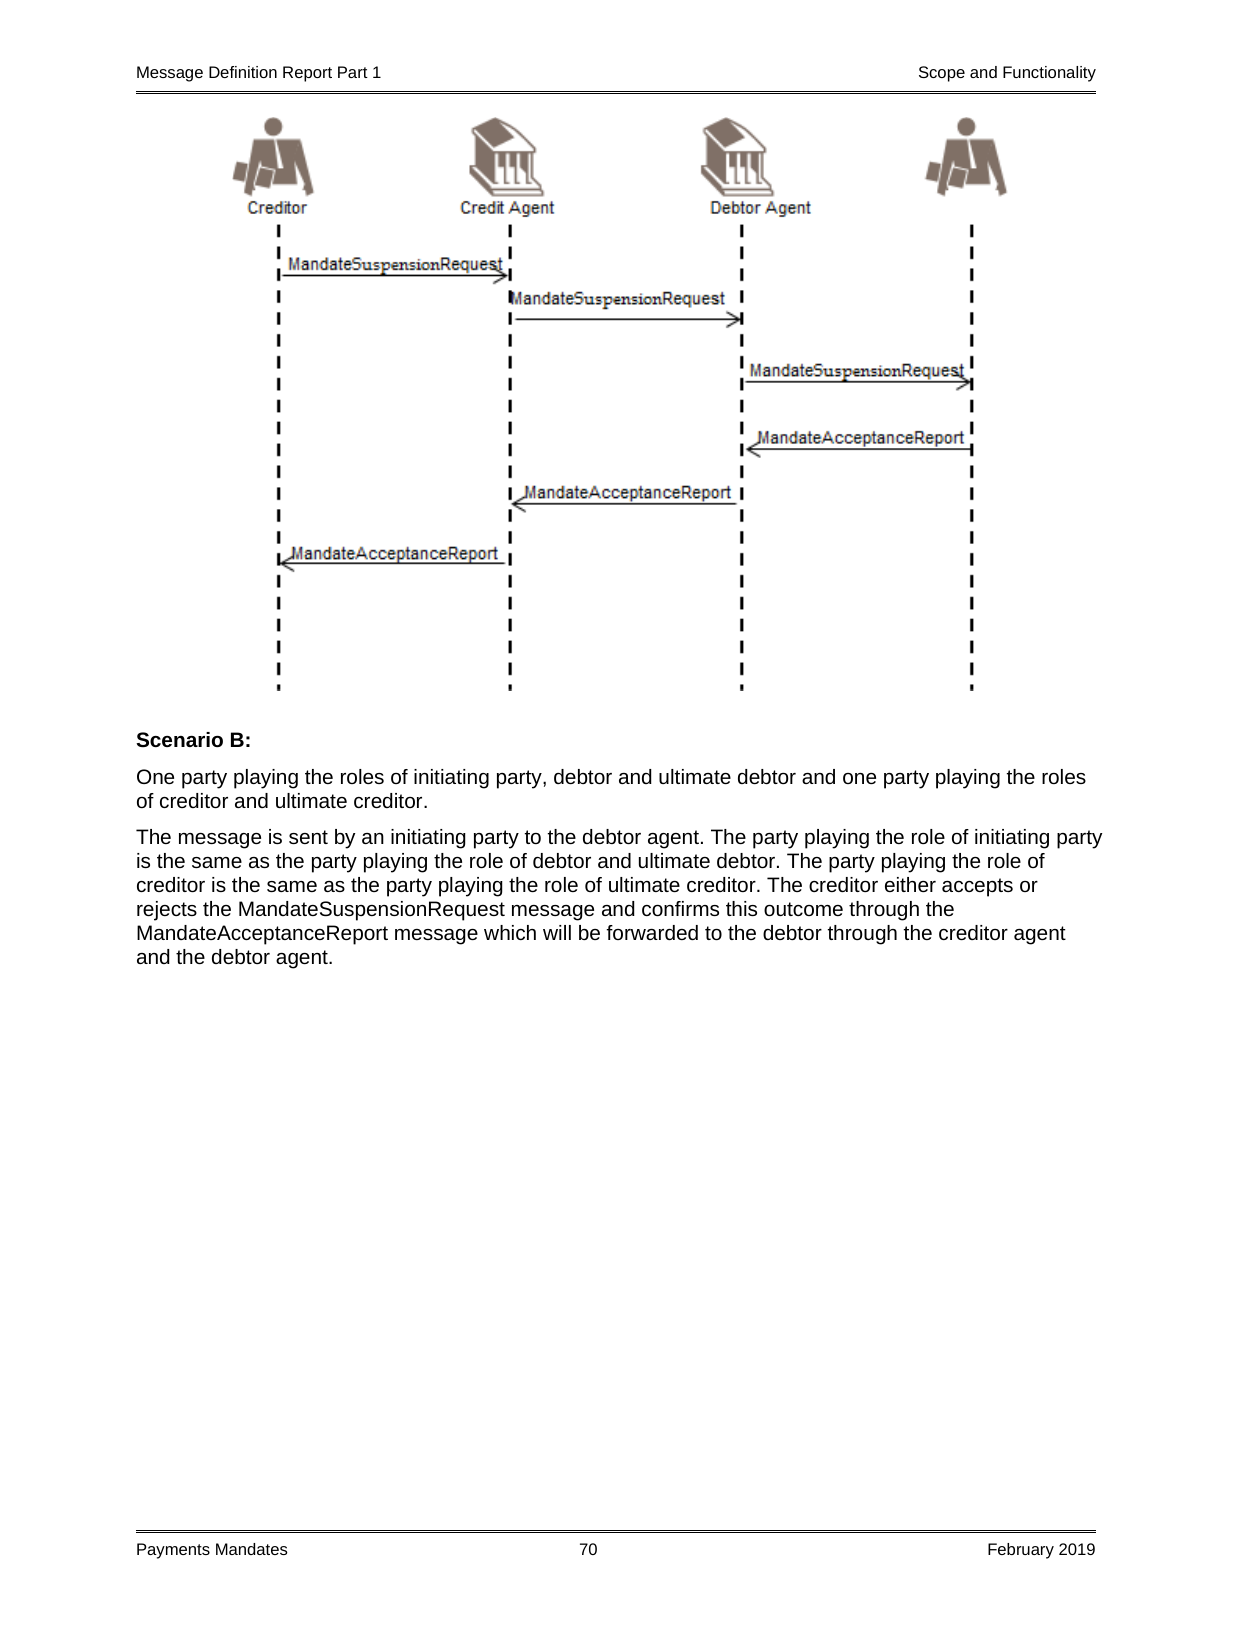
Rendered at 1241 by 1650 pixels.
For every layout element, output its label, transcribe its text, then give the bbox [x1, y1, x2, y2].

picture [232, 117, 1008, 691]
text Scenario B: [136, 728, 1104, 752]
text The message is sent by an initiating party to the debtor agent. The party playing the role of initiating party is the same as the party playing the role of debtor and ultimate debtor. The party playing the role of creditor is the same as the party playing the role of ultimate creditor. The creditor either accepts or rejects the MandateSuspensionRequest message and confirms this outcome through the MandateAcceptanceReport message which will be forwarded to the debtor through the creditor agent and the debtor agent. [136, 825, 1104, 969]
text One party playing the roles of initiating party, debtor and ultimate debtor and one party playing the roles of creditor and ultimate creditor. [136, 765, 1104, 813]
